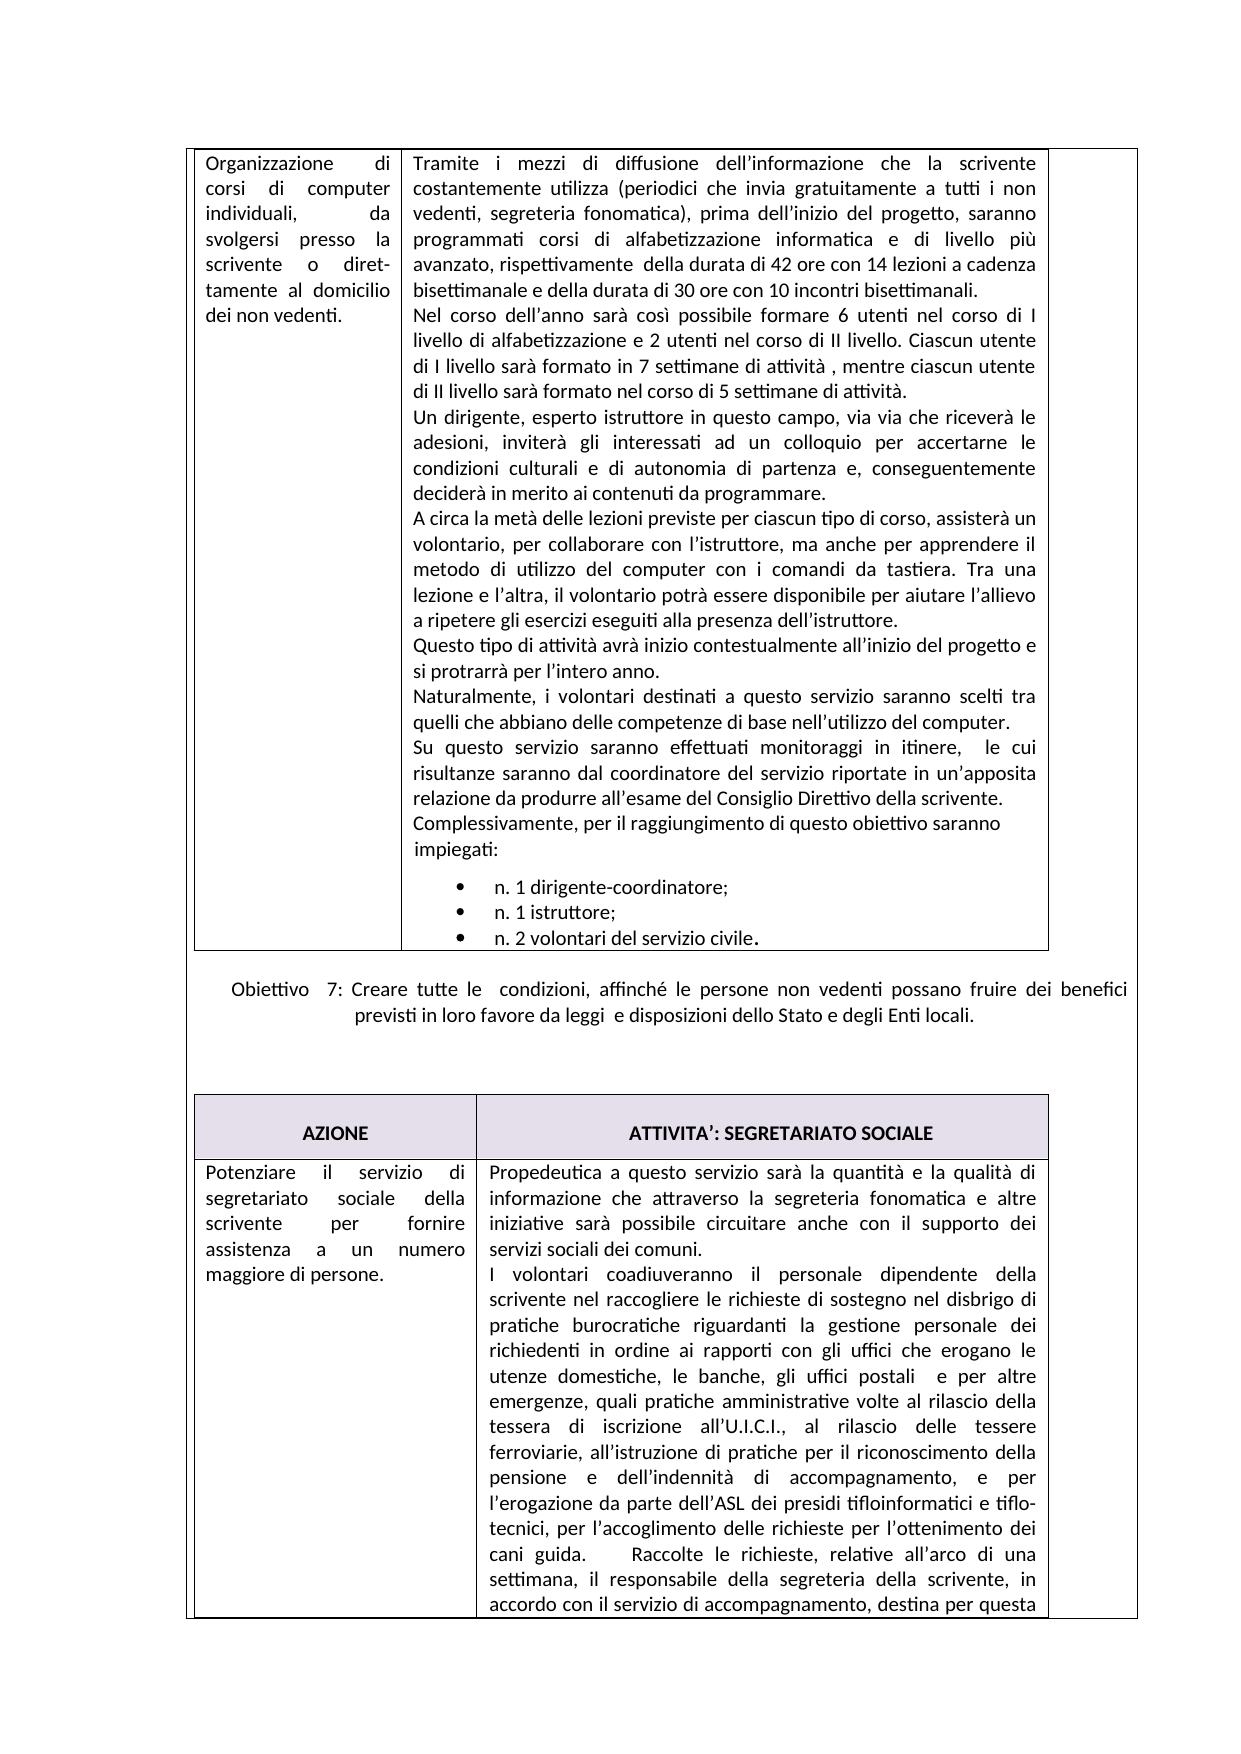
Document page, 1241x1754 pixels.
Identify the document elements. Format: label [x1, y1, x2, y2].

table_header [187, 149, 1137, 1618]
